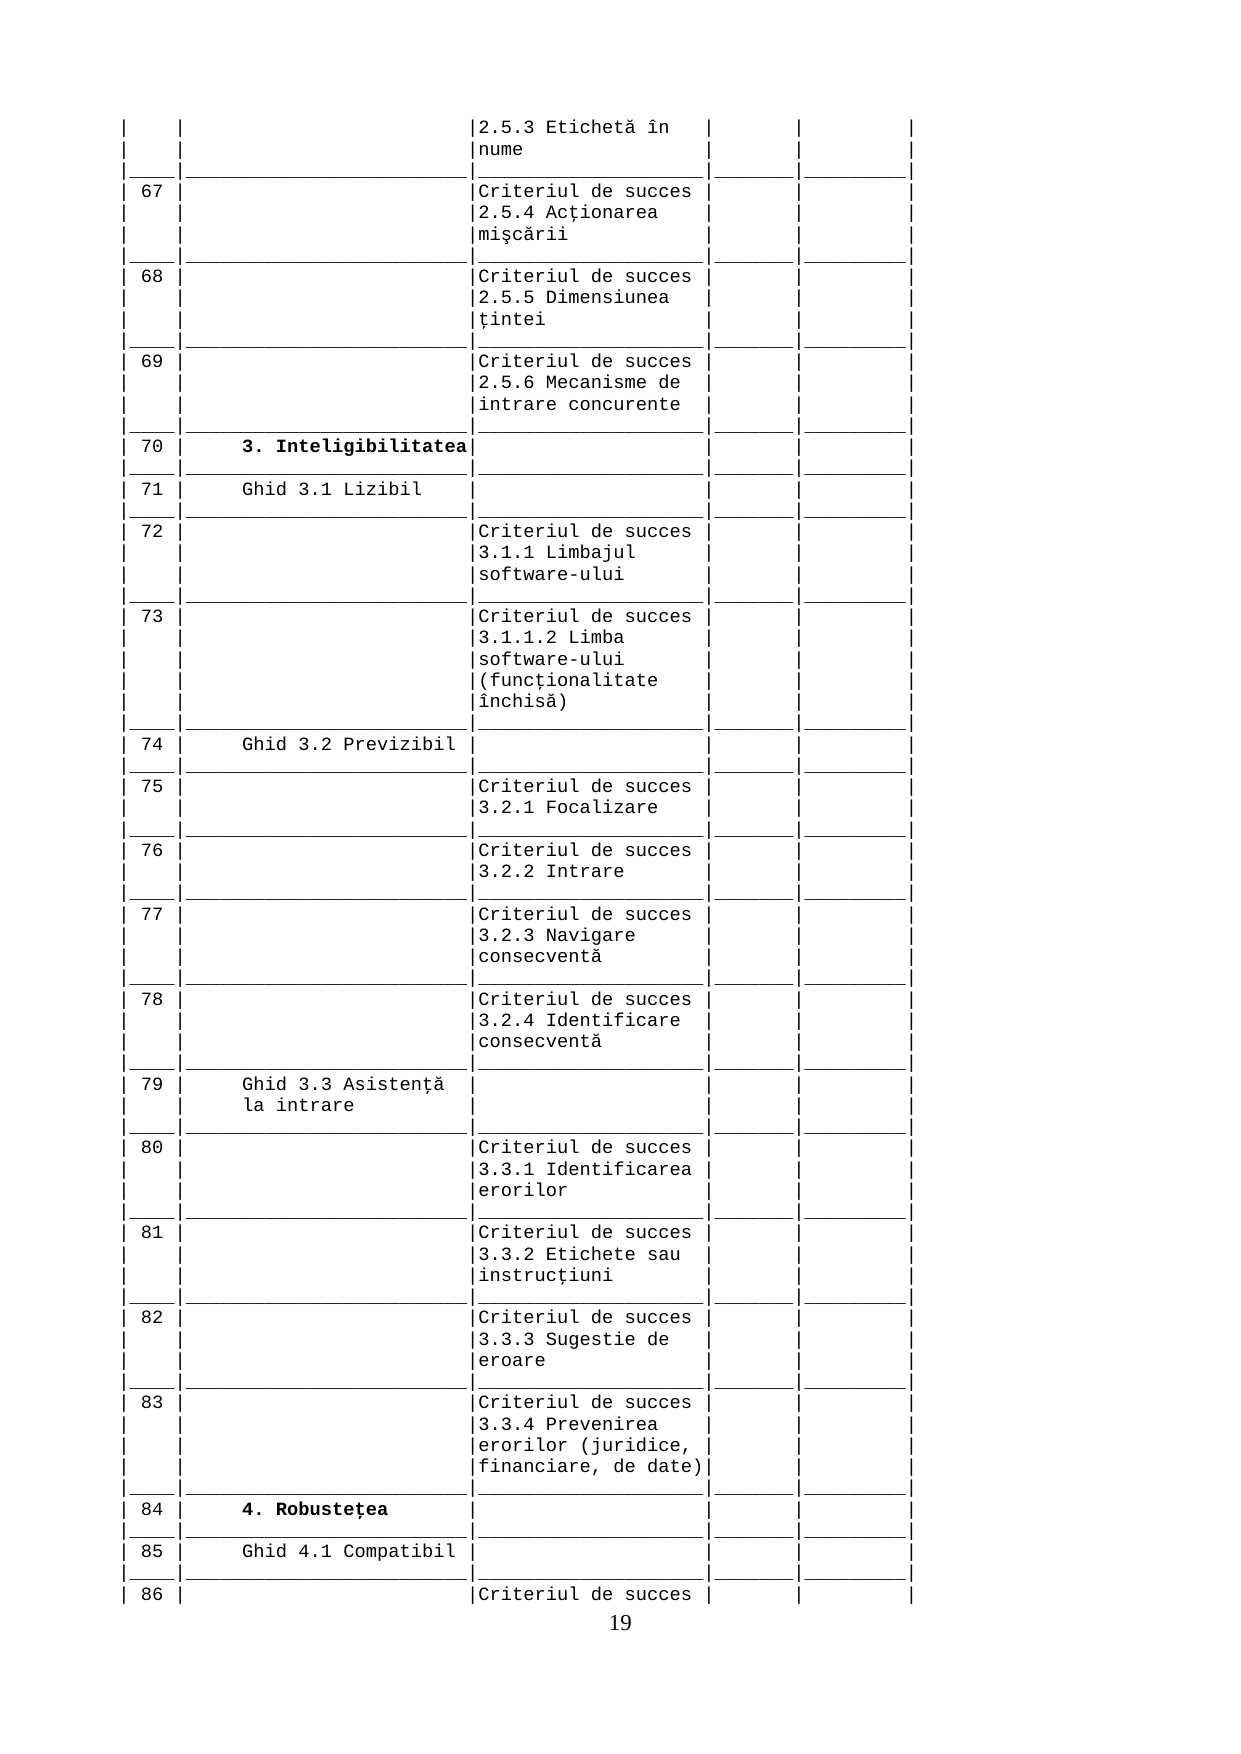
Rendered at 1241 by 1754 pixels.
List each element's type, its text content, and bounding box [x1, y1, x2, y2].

text |____|_________________________|____________________|_______|_________| [118, 756, 1122, 777]
text | 69 | |Criteriul de succes | | | [118, 352, 1122, 373]
text | | |2.5.5 Dimensiunea | | | [118, 288, 1122, 309]
text |____|_________________________|____________________|_______|_________| [118, 1287, 1122, 1308]
text | | |ţintei | | | [118, 309, 1122, 331]
text | 67 | |Criteriul de succes | | | [118, 182, 1122, 203]
text | | |3.3.3 Sugestie de | | | [118, 1329, 1122, 1351]
text | | la intrare | | | | [118, 1096, 1122, 1117]
text |____|_________________________|____________________|_______|_________| [118, 331, 1122, 352]
text | | |mişcării | | | [118, 224, 1122, 246]
text |____|_________________________|____________________|_______|_________| [118, 819, 1122, 841]
text | 70 | 3. Inteligibilitatea| | | | [118, 437, 1122, 458]
text | | |3.2.2 Intrare | | | [118, 862, 1122, 883]
text | | |2.5.3 Etichetă în | | | [118, 118, 1122, 139]
text | 72 | |Criteriul de succes | | | [118, 522, 1122, 543]
text | 79 | Ghid 3.3 Asistenţă | | | | [118, 1074, 1122, 1096]
text | | |software-ului | | | [118, 649, 1122, 671]
text | | |2.5.4 Acţionarea | | | [118, 203, 1122, 224]
text | 80 | |Criteriul de succes | | | [118, 1138, 1122, 1159]
text |____|_________________________|____________________|_______|_________| [118, 1117, 1122, 1138]
text | | |financiare, de date)| | | [118, 1457, 1122, 1478]
text | | |nume | | | [118, 139, 1122, 161]
text | 81 | |Criteriul de succes | | | [118, 1223, 1122, 1244]
text | | |3.1.1 Limbajul | | | [118, 543, 1122, 564]
text | 71 | Ghid 3.1 Lizibil | | | | [118, 479, 1122, 501]
text | | |2.5.6 Mecanisme de | | | [118, 373, 1122, 394]
text | 83 | |Criteriul de succes | | | [118, 1393, 1122, 1414]
text |____|_________________________|____________________|_______|_________| [118, 1478, 1122, 1499]
text | 75 | |Criteriul de succes | | | [118, 777, 1122, 798]
text | 85 | Ghid 4.1 Compatibil | | | | [118, 1542, 1122, 1563]
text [118, 1521, 1122, 1542]
text | | |închisă) | | | [118, 692, 1122, 713]
text |____|_________________________|____________________|_______|_________| [118, 246, 1122, 267]
text |____|_________________________|____________________|_______|_________| [118, 501, 1122, 522]
text |____|_________________________|____________________|_______|_________| [118, 416, 1122, 437]
text |____|_________________________|____________________|_______|_________| [118, 713, 1122, 734]
text | | |3.1.1.2 Limba | | | [118, 628, 1122, 649]
text | 84 | 4. Robusteţea | | | | [118, 1499, 1122, 1521]
text | 78 | |Criteriul de succes | | | [118, 989, 1122, 1011]
text | | |3.2.3 Navigare | | | [118, 926, 1122, 947]
text | | |instrucţiuni | | | [118, 1266, 1122, 1287]
text | | |3.3.1 Identificarea | | | [118, 1159, 1122, 1181]
text | | |eroare | | | [118, 1351, 1122, 1372]
text |____|_________________________|____________________|_______|_________| [118, 458, 1122, 479]
text | 68 | |Criteriul de succes | | | [118, 267, 1122, 288]
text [118, 161, 1122, 182]
text | | |intrare concurente | | | [118, 394, 1122, 416]
text | | |3.3.4 Prevenirea | | | [118, 1414, 1122, 1436]
text | | |erorilor | | | [118, 1181, 1122, 1202]
text | | |3.3.2 Etichete sau | | | [118, 1244, 1122, 1266]
text | 86 | |Criteriul de succes | | | [118, 1584, 1122, 1606]
text | 77 | |Criteriul de succes | | | [118, 904, 1122, 926]
text | | |3.2.1 Focalizare | | | [118, 798, 1122, 819]
text | 74 | Ghid 3.2 Previzibil | | | | [118, 734, 1122, 756]
text |____|_________________________|____________________|_______|_________| [118, 586, 1122, 607]
text |____|_________________________|____________________|_______|_________| [118, 1372, 1122, 1393]
text | | |erorilor (juridice, | | | [118, 1436, 1122, 1457]
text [118, 1563, 1122, 1584]
text | 73 | |Criteriul de succes | | | [118, 607, 1122, 628]
text |____|_________________________|____________________|_______|_________| [118, 1202, 1122, 1223]
text | 82 | |Criteriul de succes | | | [118, 1308, 1122, 1329]
text |____|_________________________|____________________|_______|_________| [118, 968, 1122, 989]
text | | |(funcţionalitate | | | [118, 671, 1122, 692]
text | | |3.2.4 Identificare | | | [118, 1011, 1122, 1032]
text | | |consecventă | | | [118, 1032, 1122, 1053]
text |____|_________________________|____________________|_______|_________| [118, 883, 1122, 904]
text | 76 | |Criteriul de succes | | | [118, 841, 1122, 862]
text | | |software-ului | | | [118, 564, 1122, 586]
text | | |consecventă | | | [118, 947, 1122, 968]
text |____|_________________________|____________________|_______|_________| [118, 1053, 1122, 1074]
